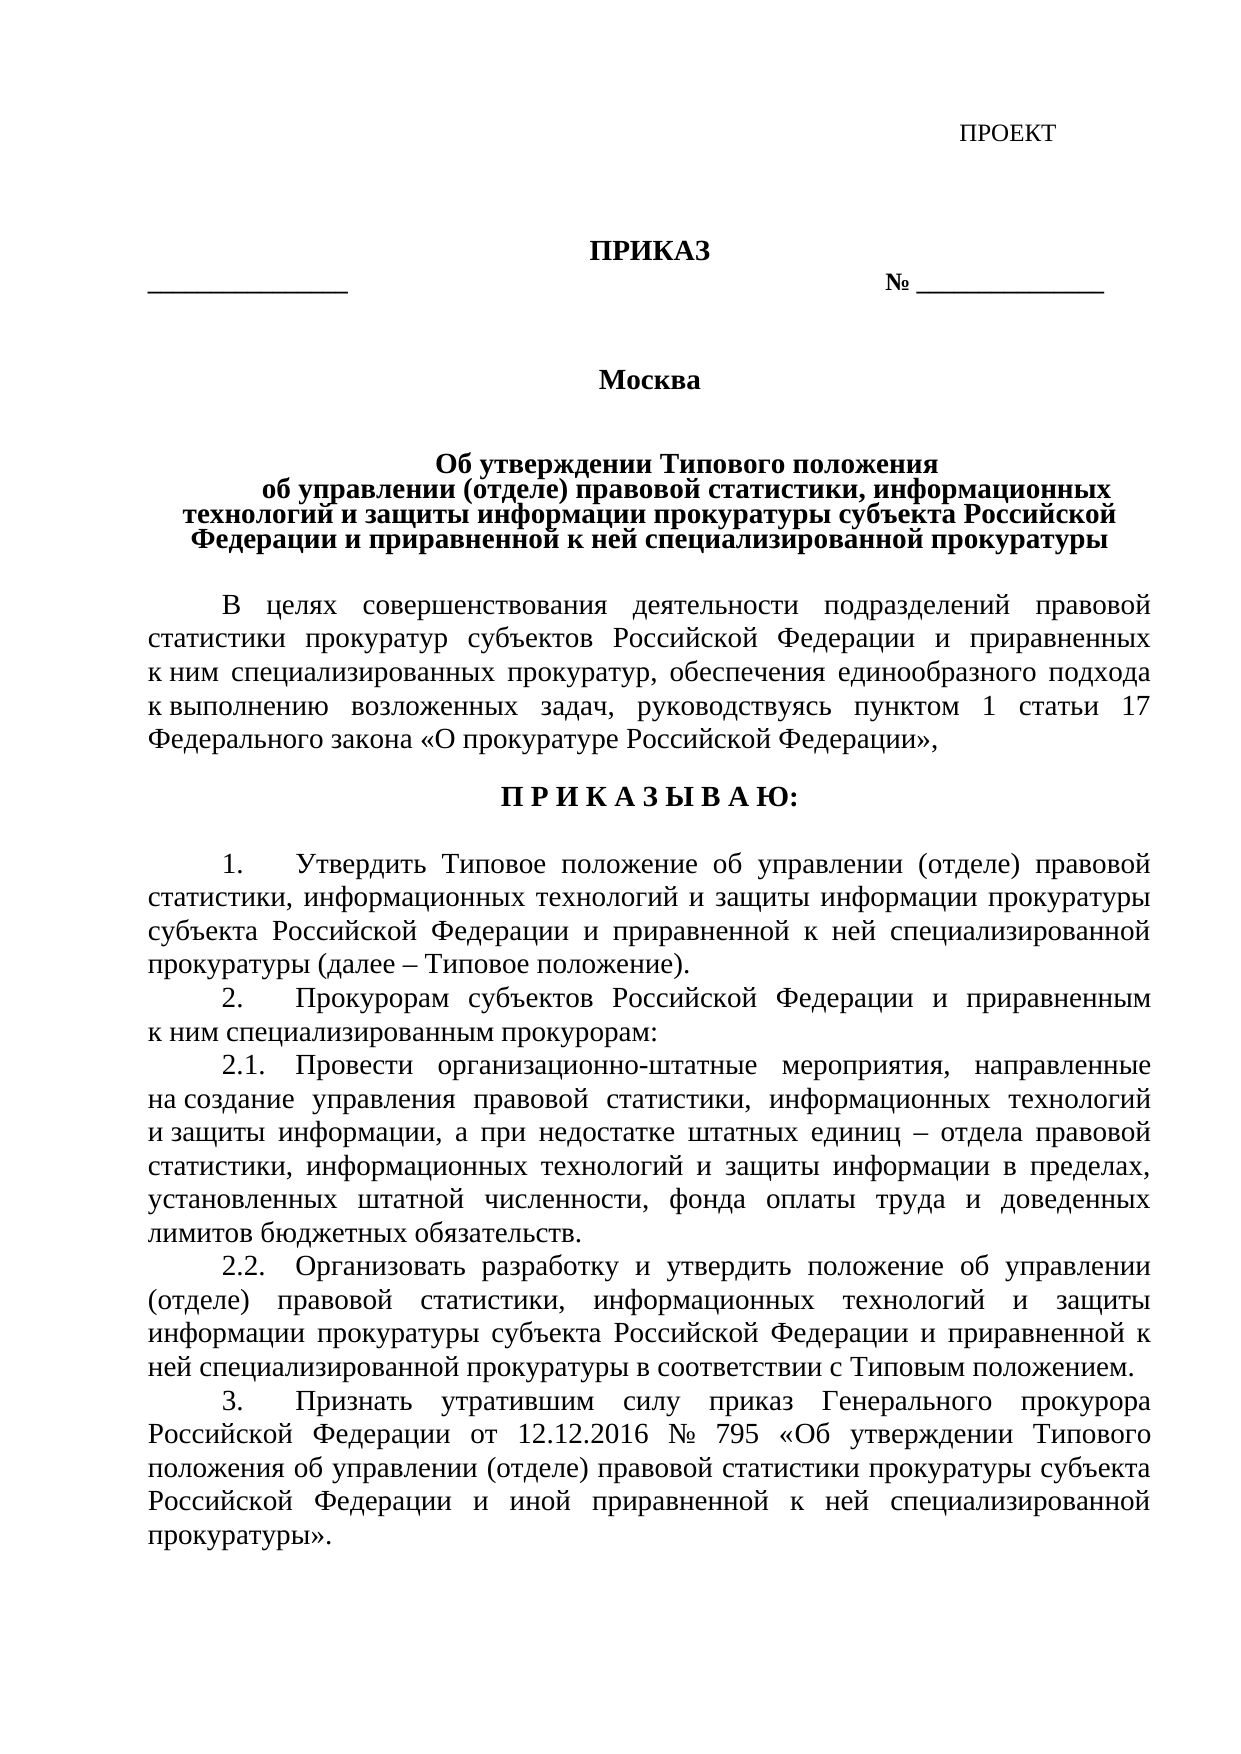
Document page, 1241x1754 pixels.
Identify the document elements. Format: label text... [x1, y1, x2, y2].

text Москва [148, 362, 1152, 396]
text ПРОЕКТ [148, 118, 1152, 147]
list Организовать разработку и утвердить положение об управлении (отделе) правовой статистики, информационных технологий и защиты информации прокуратуры субъекта Российской Федерации и приравненной к ней специализированной прокуратуры в соответствии с Типовым положением. [148, 1248, 1152, 1383]
list Признать утратившим силу приказ Генерального прокурора Российской Федерации от 12.12.2016 № 795 «Об утверждении Типового положения об управлении (отделе) правовой статистики прокуратуры субъекта Российской Федерации и иной приравненной к ней специализированной прокуратуры». [148, 1383, 1152, 1550]
list Прокурорам субъектов Российской Федерации и приравненным к ним специализированным прокурорам: [148, 980, 1152, 1047]
text В целях совершенствования деятельности подразделений правовой статистики прокуратур субъектов Российской Федерации и приравненных к ним специализированных прокуратур, обеспечения единообразного подхода к выполнению возложенных задач, руководствуясь пунктом 1 статьи 17 Федерального закона «О прокуратуре Российской Федерации», [148, 587, 1152, 755]
text Об утверждении Типового положения [148, 453, 1152, 478]
text ________________ № _______________ [148, 267, 1152, 295]
text ПРИКАЗ [148, 233, 1152, 267]
text об управлении (отделе) правовой статистики, информационных технологий и защиты информации прокуратуры субъекта Российской Федерации и приравненной к ней специализированной прокуратуры [148, 478, 1152, 553]
list Утвердить Типовое положение об управлении (отделе) правовой статистики, информационных технологий и защиты информации прокуратуры субъекта Российской Федерации и приравненной к ней специализированной прокуратуры (далее – Типовое положение). [148, 846, 1152, 980]
list Провести организационно-штатные мероприятия, направленные на создание управления правовой статистики, информационных технологий и защиты информации, а при недостатке штатных единиц – отдела правовой статистики, информационных технологий и защиты информации в пределах, установленных штатной численности, фонда оплаты труда и доведенных лимитов бюджетных обязательств. [148, 1047, 1152, 1248]
text П Р И К А З Ы В А Ю: [148, 779, 1152, 812]
